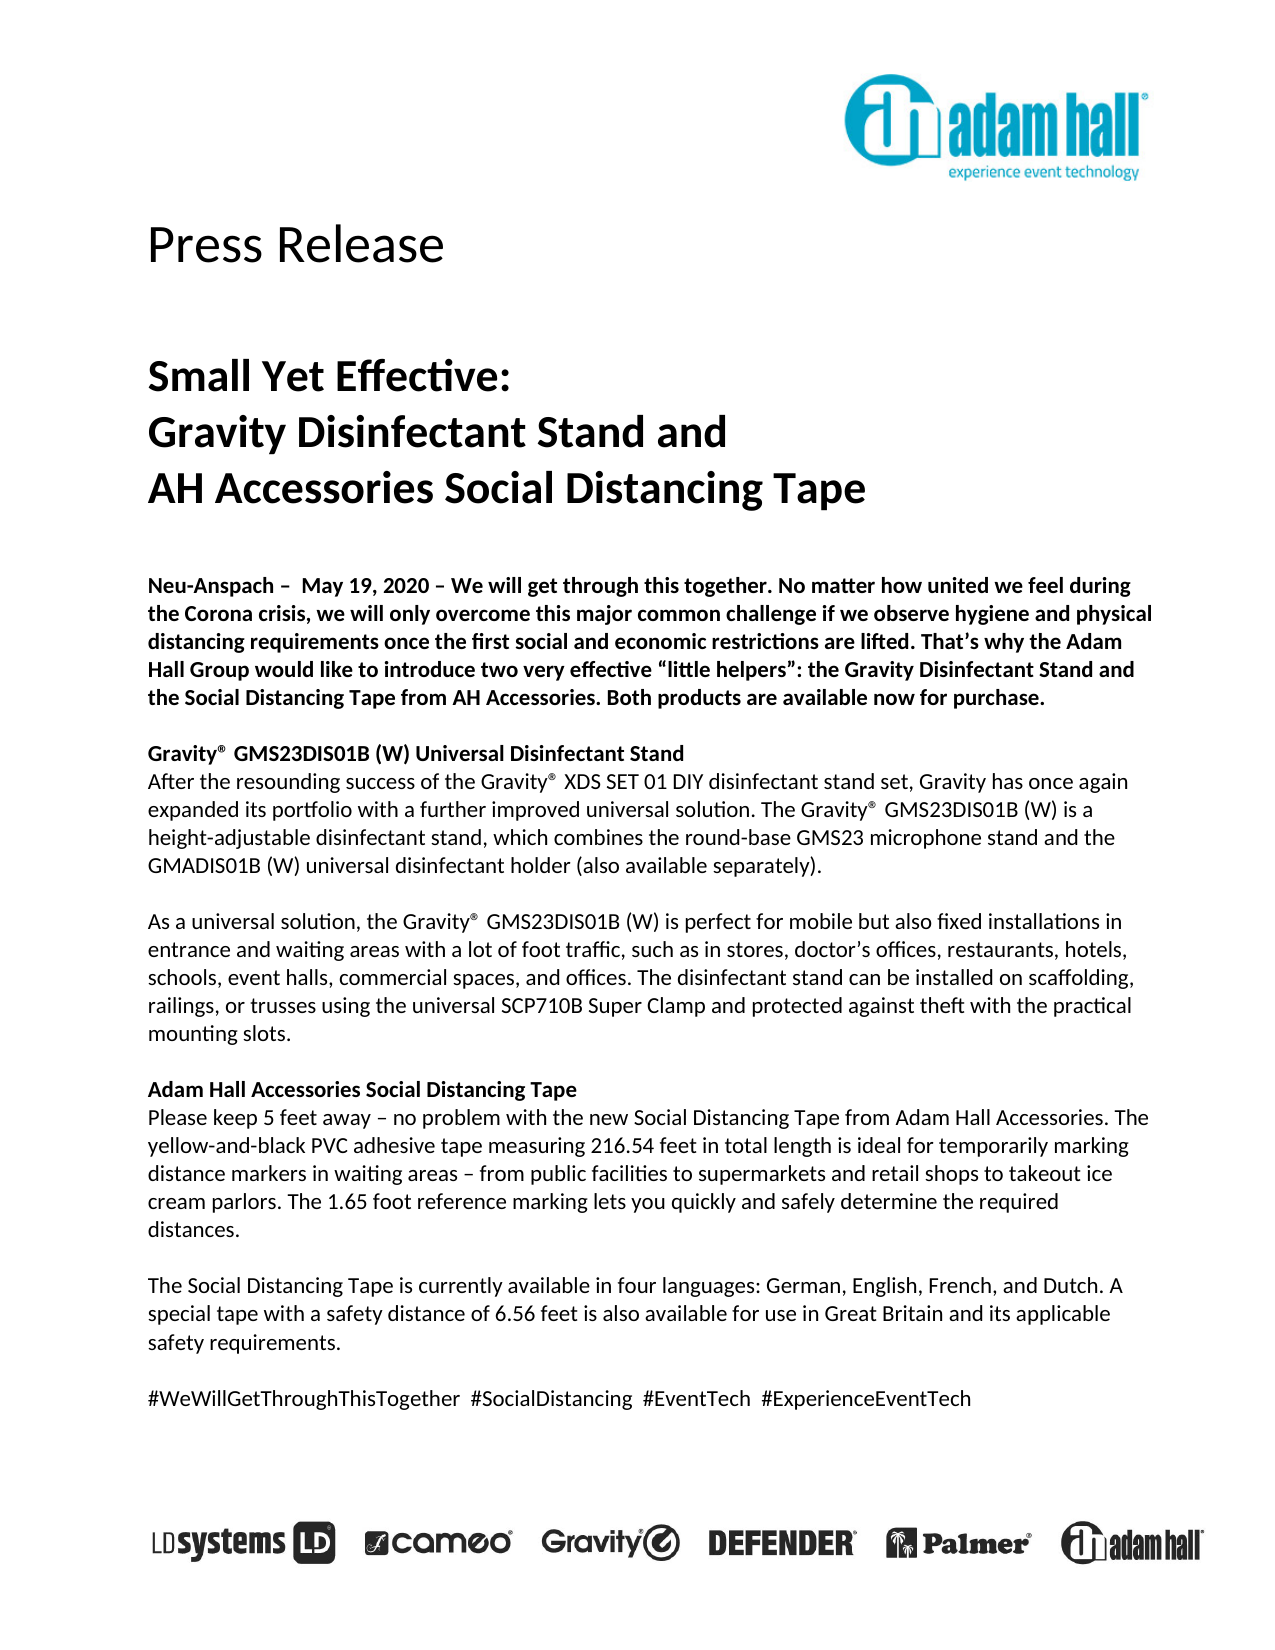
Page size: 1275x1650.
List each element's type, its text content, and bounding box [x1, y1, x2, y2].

list Adam Hall Accessories Social Distancing Tape [148, 1075, 1158, 1103]
text Small Yet Effective: Gravity Disinfectant Stand and AH Accessories Social Distancing Tape [148, 347, 1158, 515]
text As a universal solution, the Gravity® GMS23DIS01B (W) is perfect for mobile but also fixed installations in entrance and waiting areas with a lot of foot traffic, such as in stores, doctor’s offices, restaurants, hotels, schools, event halls, commercial spaces, and offices. The disinfectant stand can be installed on scaffolding, railings, or trusses using the universal SCP710B Super Clamp and protected against theft with the practical mounting slots. [148, 907, 1158, 1047]
text Neu-Anspach – May 19, 2020 – We will get through this together. No matter how united we feel during the Corona crisis, we will only overcome this major common challenge if we observe hygiene and physical distancing requirements once the first social and economic restrictions are lifted. That’s why the Adam Hall Group would like to introduce two very effective “little helpers”: the Gravity Disinfectant Stand and the Social Distancing Tape from AH Accessories. Both products are available now for purchase. [148, 571, 1158, 711]
list The Social Distancing Tape is currently available in four languages: German, English, French, and Dutch. A special tape with a safety distance of 6.56 feet is also available for use in Great Britain and its applicable safety requirements. [148, 1272, 1158, 1356]
text #WeWillGetThroughThisTogether #SocialDistancing #EventTech #ExperienceEventTech [148, 1384, 1158, 1412]
text After the resounding success of the Gravity® XDS SET 01 DIY disinfectant stand set, Gravity has once again expanded its portfolio with a further improved universal solution. The Gravity® GMS23DIS01B (W) is a height-adjustable disinfectant stand, which combines the round-base GMS23 microphone stand and the GMADIS01B (W) universal disinfectant holder (also available separately). [148, 767, 1158, 879]
picture [835, 73, 1158, 182]
text Press Release [148, 210, 1158, 276]
text Gravity® GMS23DIS01B (W) Universal Disinfectant Stand [148, 739, 1158, 767]
picture [147, 1509, 1207, 1576]
list Please keep 5 feet away – no problem with the new Social Distancing Tape from Adam Hall Accessories. The yellow-and-black PVC adhesive tape measuring 216.54 feet in total length is ideal for temporarily marking distance markers in waiting areas – from public facilities to supermarkets and retail shops to takeout ice cream parlors. The 1.65 foot reference marking lets you quickly and safely determine the required distances. [148, 1103, 1158, 1243]
